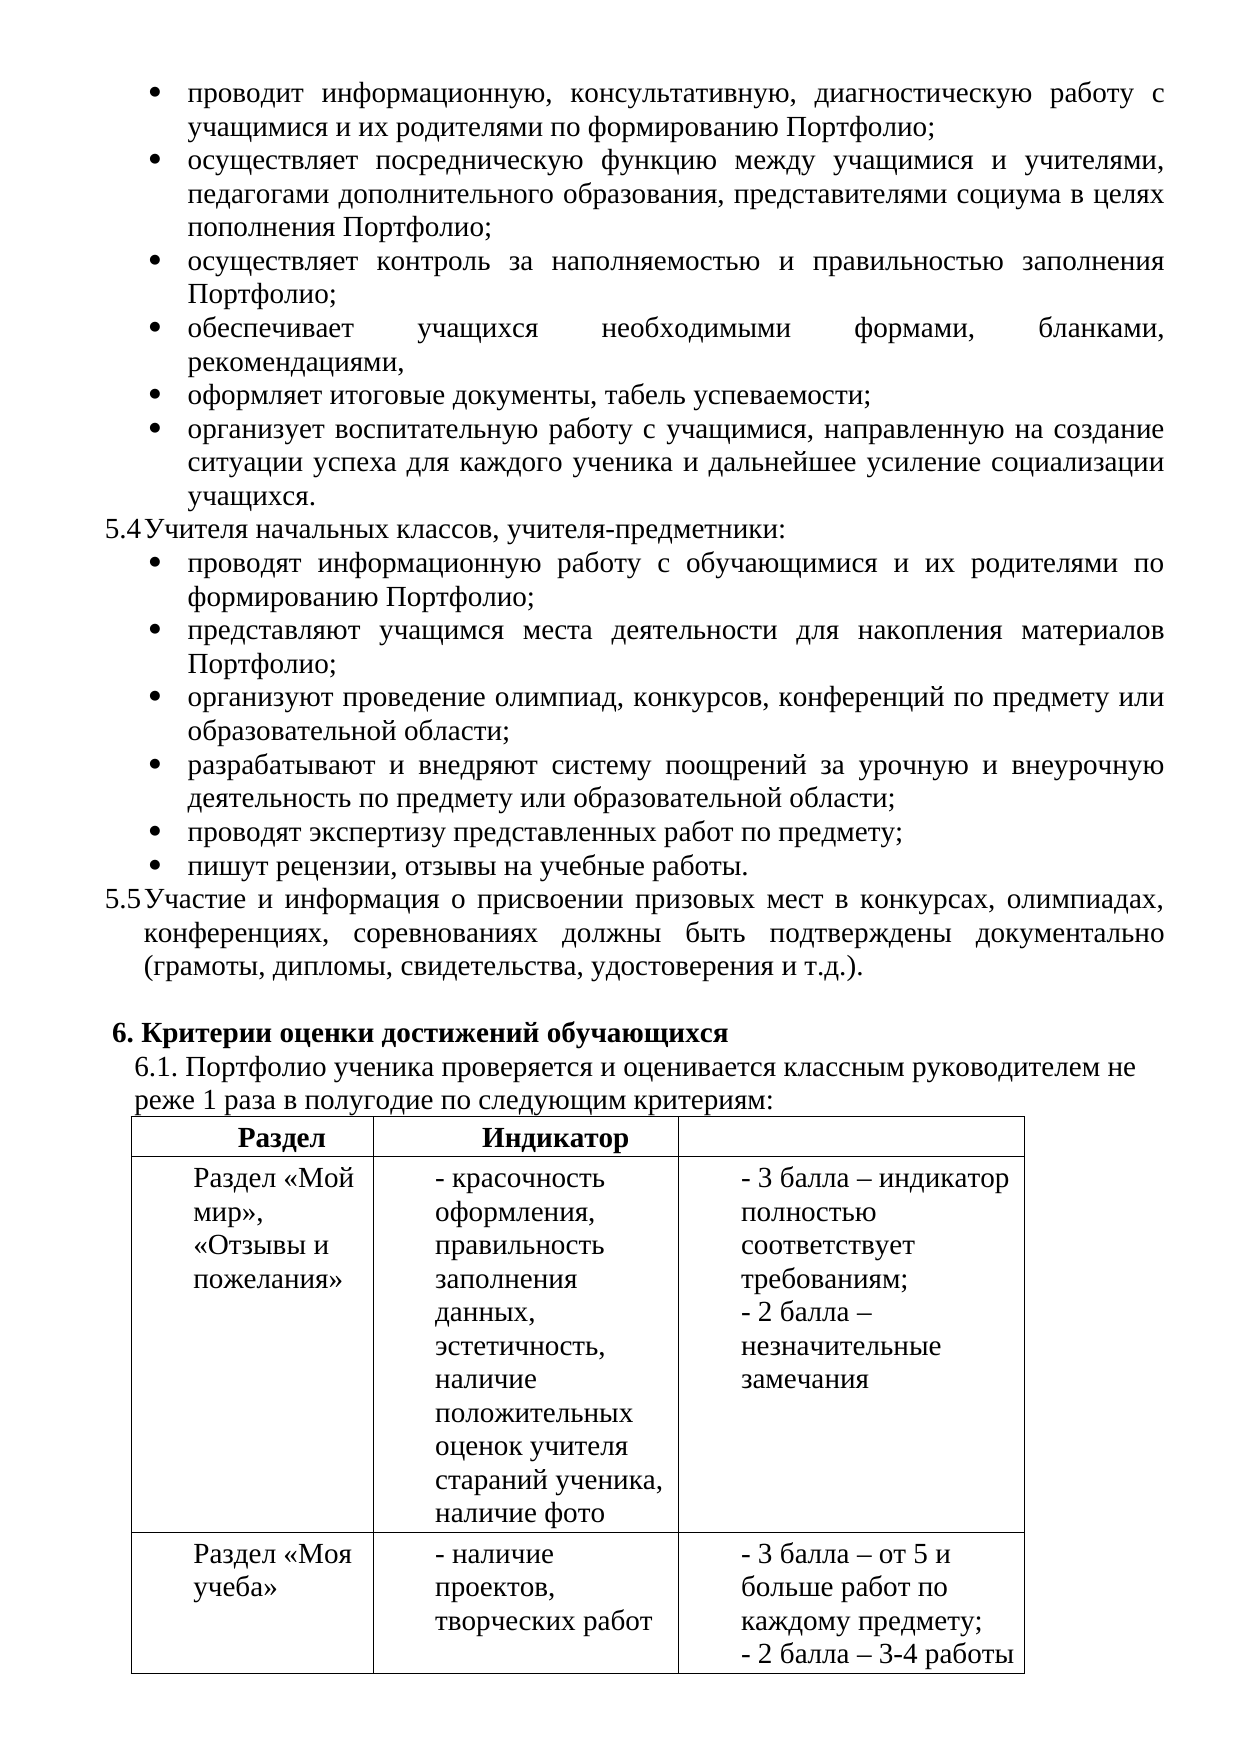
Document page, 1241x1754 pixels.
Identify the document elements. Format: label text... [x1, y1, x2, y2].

list осуществляет посредническую функцию между учащимися и учителями, педагогами дополнительного образования, представителями социума в целях пополнения Портфолио; [150, 142, 1165, 243]
table_header [679, 1117, 1024, 1156]
table_cell - красочность оформления, правильность заполнения данных, эстетичность, наличие положительных оценок учителя стараний ученика, наличие фото [374, 1157, 678, 1532]
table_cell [679, 1533, 1024, 1673]
list проводит информационную, консультативную, диагностическую работу с учащимися и их родителями по формированию Портфолио; [150, 75, 1165, 142]
text 6. Критерии оценки достижений обучающихся [104, 1015, 1165, 1049]
table_cell Раздел «Моя учеба» [132, 1533, 373, 1673]
list организуют проведение олимпиад, конкурсов, конференций по предмету или образовательной области; [150, 679, 1165, 747]
table_cell - 3 балла – индикатор полностью соответствует требованиям; - 2 балла – незначительные замечания [679, 1157, 1024, 1532]
table_header Раздел [132, 1117, 373, 1156]
list Участие и информация о присвоении призовых мест в конкурсах, олимпиадах, конференциях, соревнованиях должны быть подтверждены документально (грамоты, дипломы, свидетельства, удостоверения и т.д.). [104, 881, 1165, 982]
text 6.1. Портфолио ученика проверяется и оценивается классным руководителем не реже 1 раза в полугодие по следующим критериям: [134, 1049, 1165, 1116]
list пишут рецензии, отзывы на учебные работы. [150, 848, 1165, 881]
list проводят информационную работу с обучающимися и их родителями по формированию Портфолио; [150, 545, 1165, 612]
list разрабатывают и внедряют систему поощрений за урочную и внеурочную деятельность по предмету или образовательной области; [150, 747, 1165, 814]
table_cell Раздел «Мой мир», «Отзывы и пожелания» [132, 1157, 373, 1532]
list проводят экспертизу представленных работ по предмету; [150, 814, 1165, 848]
list обеспечивает учащихся необходимыми формами, бланками, рекомендациями, [150, 310, 1165, 377]
list представляют учащимся места деятельности для накопления материалов Портфолио; [150, 612, 1165, 679]
table_header Индикатор [374, 1117, 678, 1156]
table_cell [374, 1533, 678, 1673]
list оформляет итоговые документы, табель успеваемости; [150, 377, 1165, 411]
list Учителя начальных классов, учителя-предметники: [104, 512, 1165, 545]
list осуществляет контроль за наполняемостью и правильностью заполнения Портфолио; [150, 243, 1165, 310]
list организует воспитательную работу с учащимися, направленную на создание ситуации успеха для каждого ученика и дальнейшее усиление социализации учащихся. [150, 411, 1165, 512]
